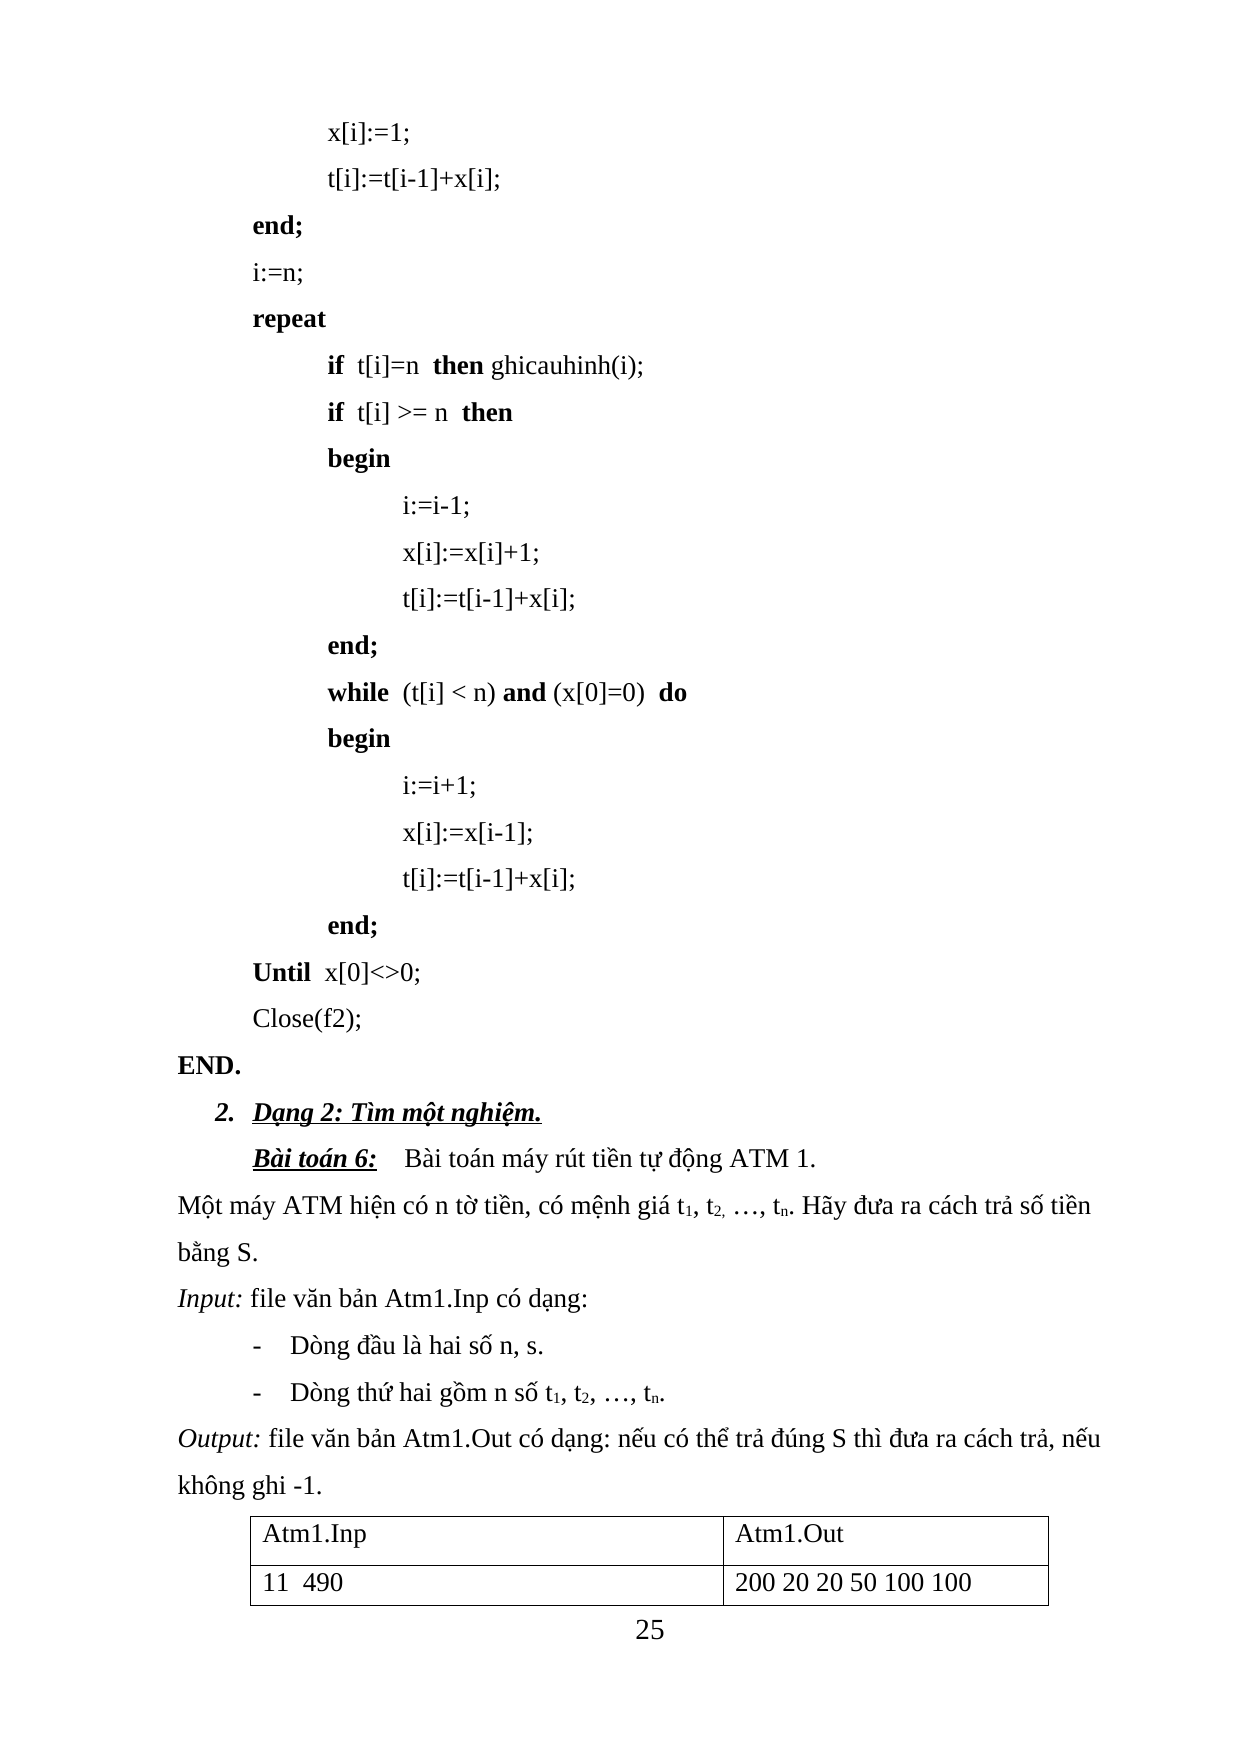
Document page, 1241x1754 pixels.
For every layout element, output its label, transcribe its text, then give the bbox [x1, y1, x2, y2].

text if t[i]=n then ghicauhinh(i); [177, 349, 1122, 380]
text x[i]:=1; [252, 116, 1122, 147]
text END. [177, 1049, 1122, 1080]
text t[i]:=t[i-1]+x[i]; [177, 862, 1122, 893]
text end; [177, 209, 1122, 240]
text x[i]:=x[i-1]; [177, 816, 1122, 847]
text Output: file văn bản Atm1.Out có dạng: nếu có thể trả đúng S thì đưa ra cách trả, nếu không ghi -1. [177, 1422, 1122, 1500]
text begin [177, 722, 1122, 753]
text Một máy ATM hiện có n tờ tiền, có mệnh giá t1, t2, …, tn. Hãy đưa ra cách trả số tiền bằng S. [177, 1189, 1122, 1267]
text Input: file văn bản Atm1.Inp có dạng: [177, 1282, 1122, 1313]
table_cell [724, 1566, 1048, 1605]
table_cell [251, 1566, 723, 1605]
text end; [177, 629, 1122, 660]
text i:=i+1; [177, 769, 1122, 800]
list Dạng 2: Tìm một nghiệm. [215, 1096, 1122, 1127]
text i:=n; [177, 256, 1122, 287]
text Bài toán 6: Bài toán máy rút tiền tự động ATM 1. [177, 1142, 1122, 1173]
text t[i]:=t[i-1]+x[i]; [252, 162, 1122, 193]
text i:=i-1; [177, 489, 1122, 520]
text Close(f2); [177, 1002, 1122, 1033]
text x[i]:=x[i]+1; [177, 536, 1122, 567]
table_header Atm1.Out [724, 1517, 1048, 1564]
list Dòng thứ hai gồm n số t1, t2, …, tn. [252, 1376, 1122, 1407]
text while (t[i] < n) and (x[0]=0) do [177, 676, 1122, 707]
table_header Atm1.Inp [251, 1517, 723, 1564]
text t[i]:=t[i-1]+x[i]; [177, 582, 1122, 613]
text Until x[0]<>0; [177, 956, 1122, 987]
text if t[i] >= n then [177, 396, 1122, 427]
list Dòng đầu là hai số n, s. [252, 1329, 1122, 1360]
text end; [177, 909, 1122, 940]
text begin [177, 442, 1122, 473]
text repeat [177, 302, 1122, 333]
